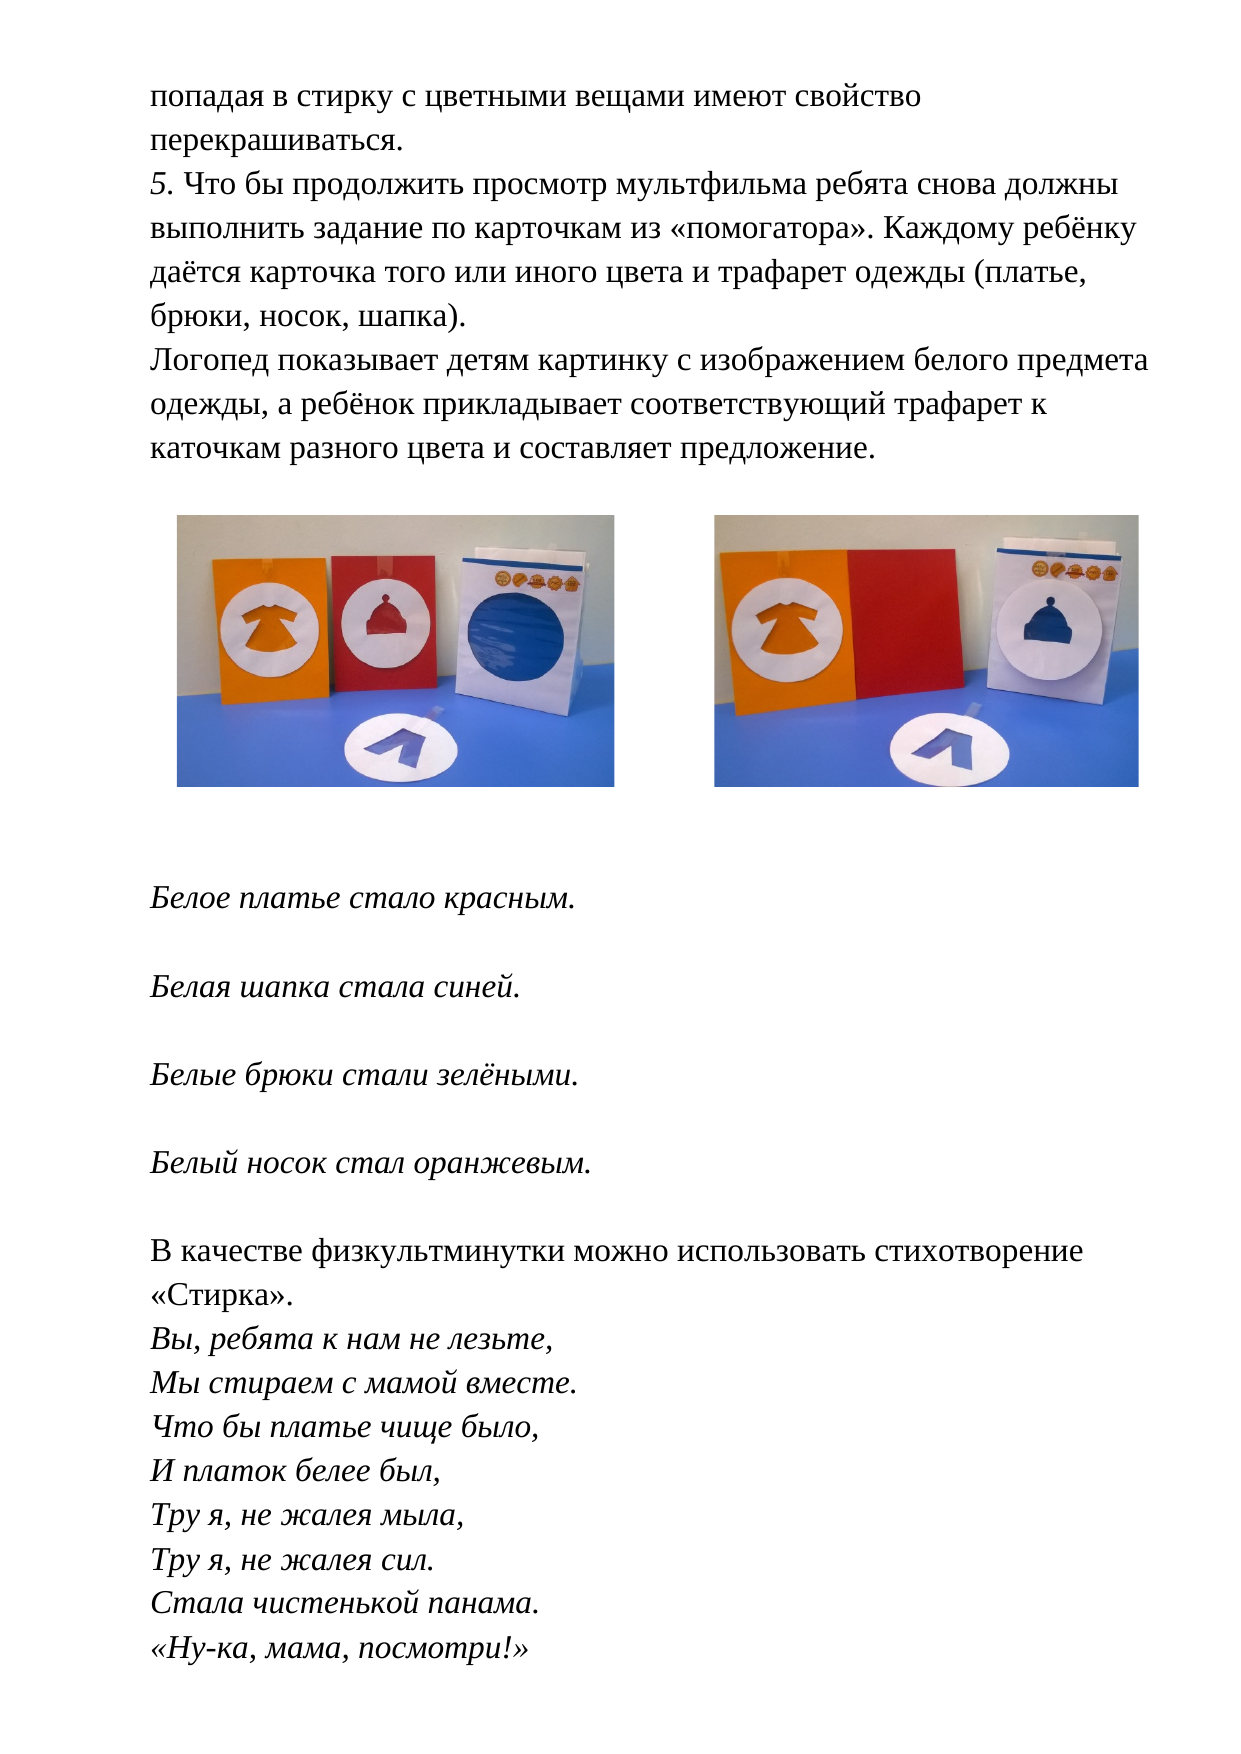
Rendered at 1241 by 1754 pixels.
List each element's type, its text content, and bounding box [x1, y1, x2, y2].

list Белая шапка стала синей. [150, 966, 1165, 1004]
list Мы стираем с мамой вместе. [150, 1362, 1165, 1401]
picture [714, 515, 1139, 787]
list Логопед показывает детям картинку с изображением белого предмета одежды, а ребёнок прикладывает соответствующий трафарет к каточкам разного цвета и составляет предложение. [150, 339, 1165, 466]
list 5. Что бы продолжить просмотр мультфильма ребята снова должны выполнить задание по карточкам из «помогатора». Каждому ребёнку даётся карточка того или иного цвета и трафарет одежды (платье, брюки, носок, шапка). [150, 163, 1165, 334]
list В качестве физкультминутки можно использовать стихотворение «Стирка». [150, 1230, 1165, 1313]
list Белые брюки стали зелёными. [150, 1054, 1165, 1092]
list Стала чистенькой панама. [150, 1583, 1165, 1621]
list Белый носок стал оранжевым. [150, 1142, 1165, 1181]
list Вы, ребята к нам не лезьте, [150, 1318, 1165, 1357]
list Белое платье стало красным. [150, 878, 1165, 916]
list Тру я, не жалея мыла, [150, 1495, 1165, 1533]
list И платок белее был, [150, 1451, 1165, 1489]
list Тру я, не жалея сил. [150, 1539, 1165, 1577]
list Что бы платье чище было, [150, 1407, 1165, 1445]
picture [176, 515, 615, 787]
list «Ну-ка, мама, посмотри!» [150, 1627, 1165, 1665]
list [150, 75, 1165, 157]
